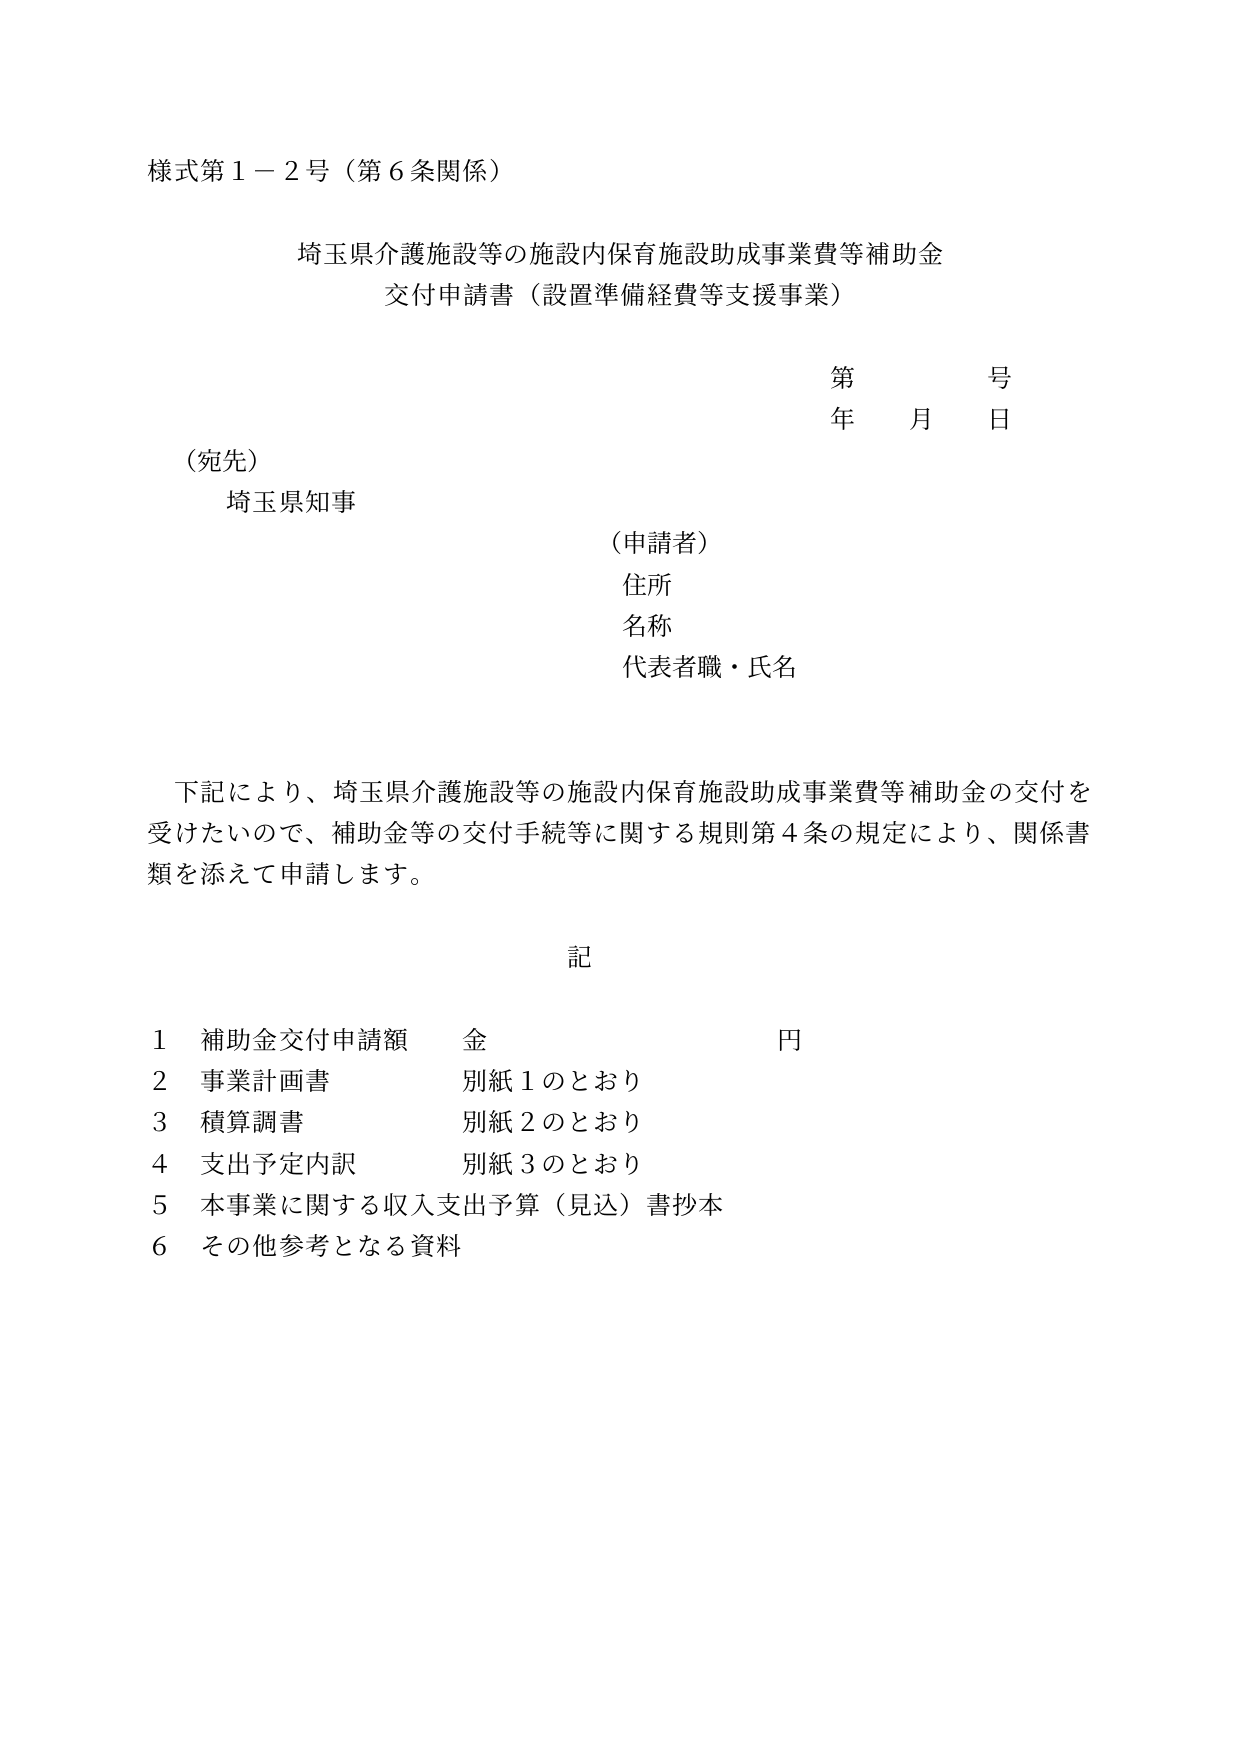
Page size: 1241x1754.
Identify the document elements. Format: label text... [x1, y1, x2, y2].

text １ 補助金交付申請額 金 円 [148, 1016, 1093, 1057]
text 記 [148, 933, 1093, 975]
text ５ 本事業に関する収入支出予算（見込）書抄本 [148, 1181, 1093, 1223]
text 名称 [148, 602, 1093, 644]
text 代表者職・氏名 [148, 644, 1093, 685]
text ２ 事業計画書 別紙１のとおり [148, 1057, 1093, 1099]
text 住所 [148, 561, 1093, 602]
text 年 月 日 [148, 396, 1093, 437]
text 第 号 [148, 354, 1093, 396]
text ４ 支出予定内訳 別紙３のとおり [148, 1140, 1093, 1181]
text 下記により、埼玉県介護施設等の施設内保育施設助成事業費等補助金の交付を受けたいので、補助金等の交付手続等に関する規則第４条の規定により、関係書類を添えて申請します。 [148, 768, 1093, 892]
text 様式第１－２号（第６条関係） [148, 148, 1093, 189]
text 埼玉県知事 [148, 478, 1093, 520]
text （申請者） [148, 520, 1093, 561]
text 埼玉県介護施設等の施設内保育施設助成事業費等補助金 [148, 230, 1093, 272]
text ６ その他参考となる資料 [148, 1223, 1093, 1264]
text 交付申請書（設置準備経費等支援事業） [148, 272, 1093, 313]
text ３ 積算調書 別紙２のとおり [148, 1099, 1093, 1140]
text （宛先） [148, 437, 1093, 478]
